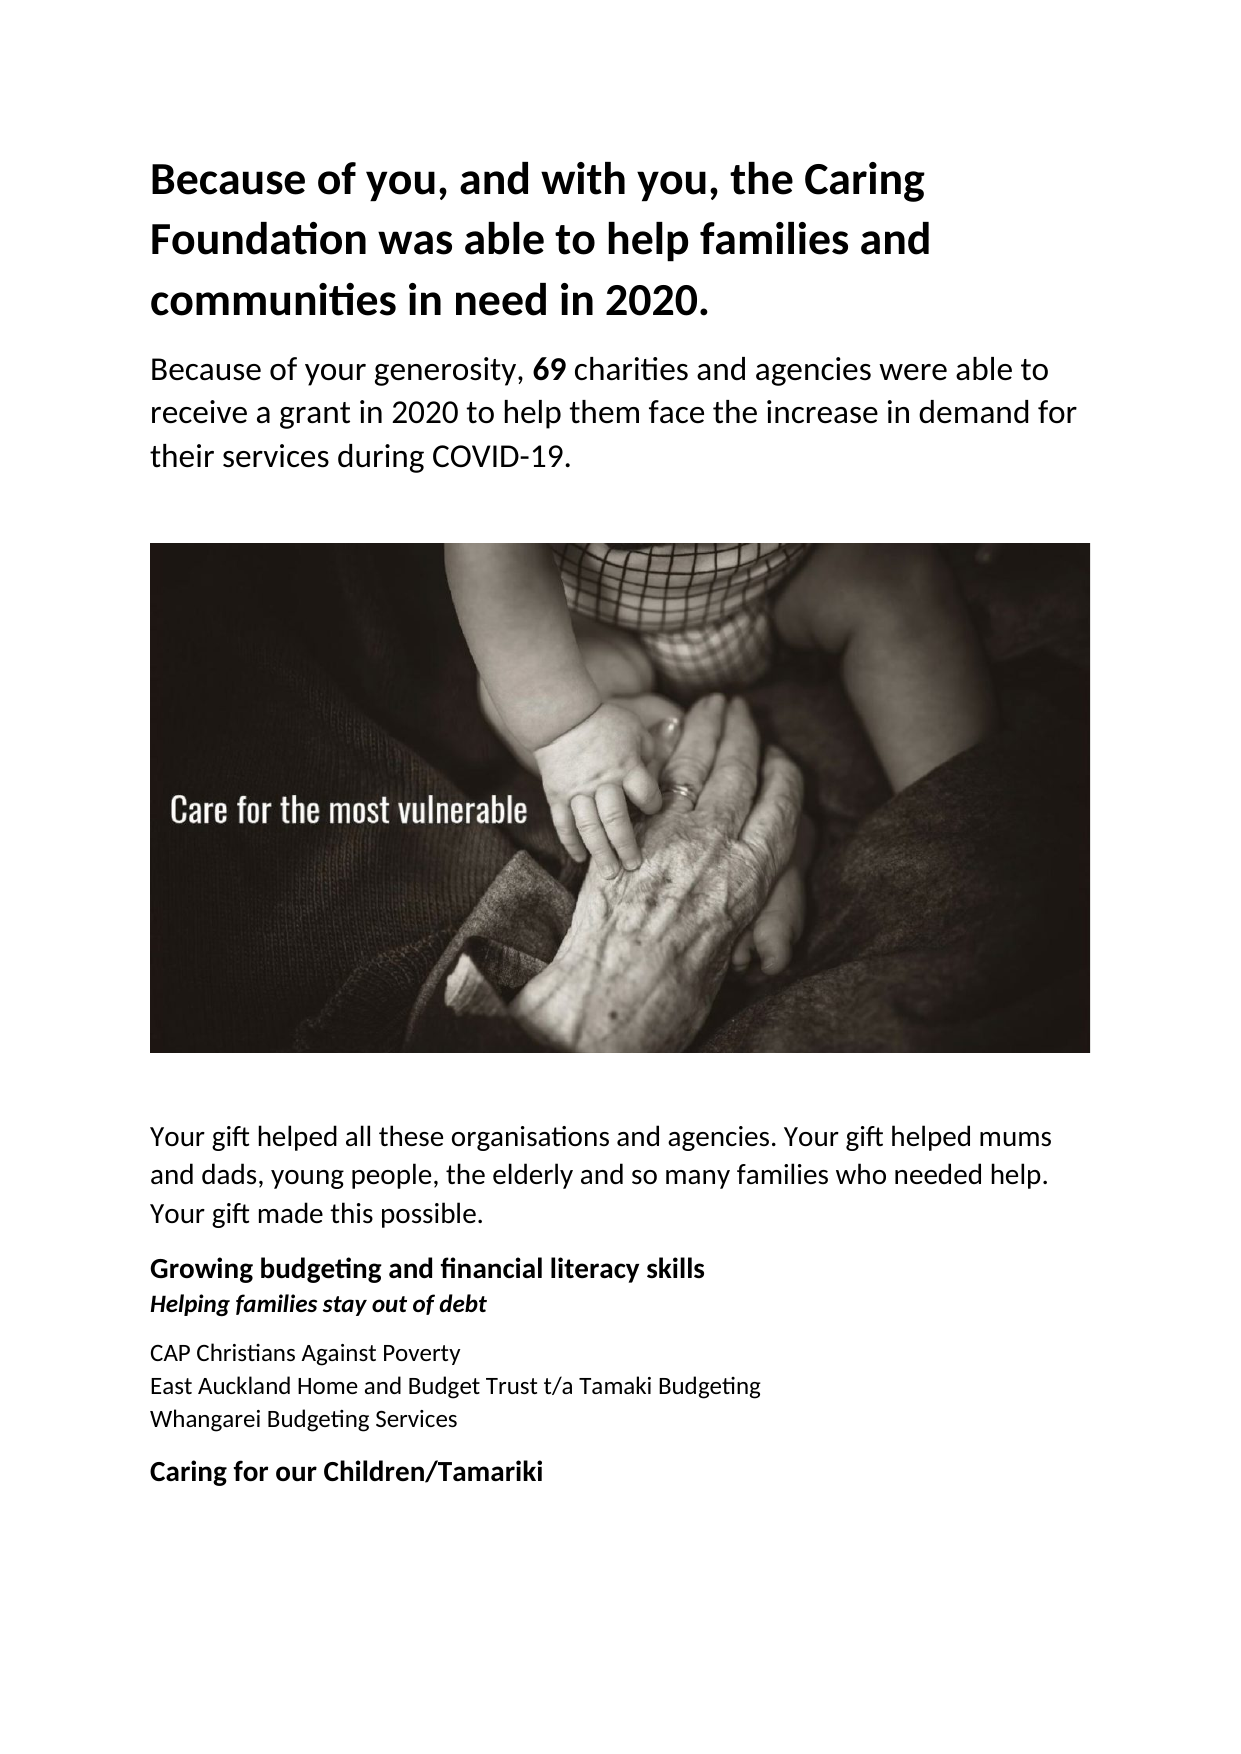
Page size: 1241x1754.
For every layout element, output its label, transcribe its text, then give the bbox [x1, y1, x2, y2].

text Your gift helped all these organisations and agencies. Your gift helped mums and dads, young people, the elderly and so many families who needed help. Your gift made this possible. [150, 1118, 1090, 1231]
text Caring for our Children/Tamariki [150, 1453, 1090, 1489]
text Growing budgeting and financial literacy skills Helping families stay out of debt [150, 1250, 1090, 1318]
text CAP Christians Against Poverty East Auckland Home and Budget Trust t/a Tamaki Budgeting Whangarei Budgeting Services [150, 1338, 1090, 1434]
picture [150, 543, 1091, 1053]
text Because of your generosity, 69 charities and agencies were able to receive a grant in 2020 to help them face the increase in demand for their services during COVID-19. [150, 348, 1090, 476]
text Because of you, and with you, the Caring Foundation was able to help families and communities in need in 2020. [150, 150, 1090, 327]
